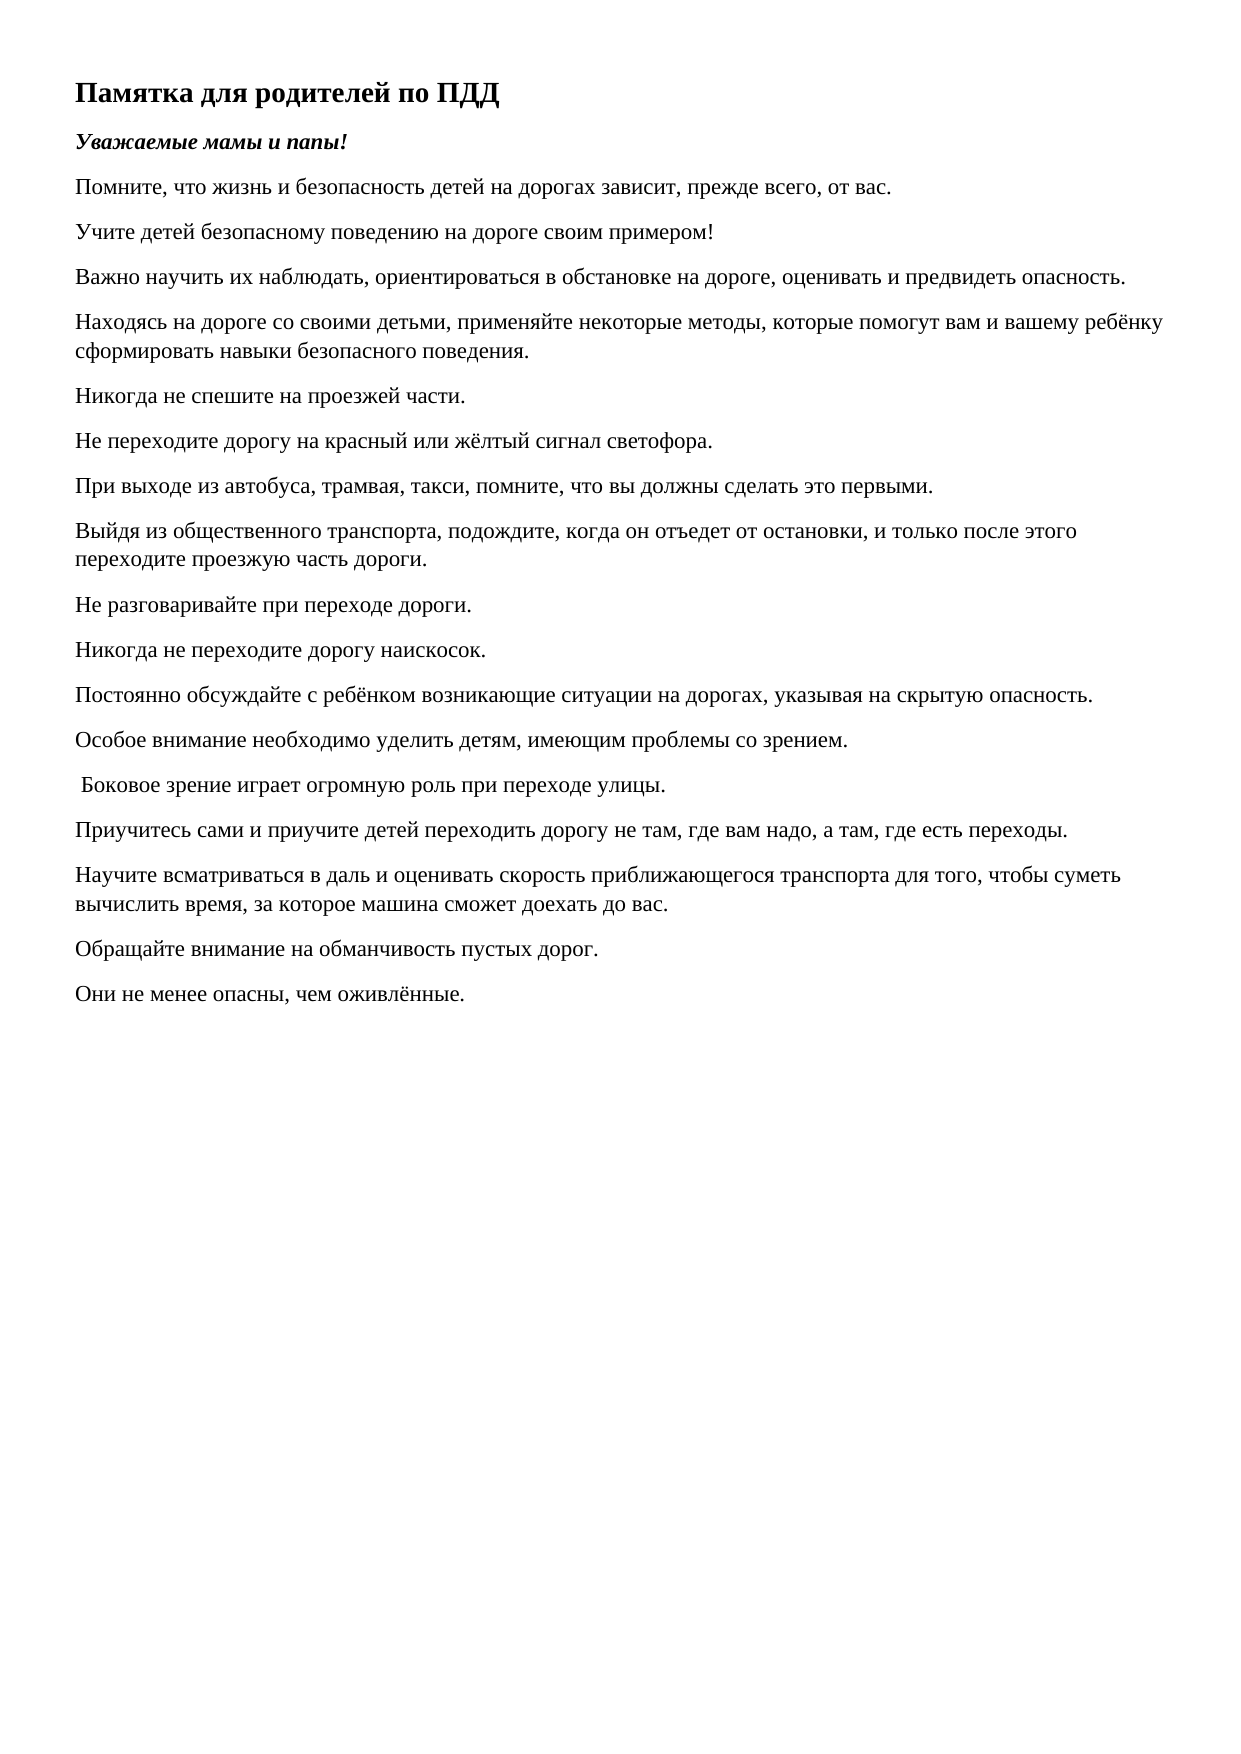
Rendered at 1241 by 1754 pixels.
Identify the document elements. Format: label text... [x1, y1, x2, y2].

text Не разговаривайте при переходе дороги. [75, 591, 1165, 617]
text Приучитесь сами и приучите детей переходить дорогу не там, где вам надо, а там, где есть переходы. [75, 816, 1165, 842]
text Боковое зрение играет огромную роль при переходе улицы. [75, 771, 1165, 797]
text Выйдя из общественного транспорта, подождите, когда он отъедет от остановки, и только после этого переходите проезжую часть дороги. [75, 517, 1165, 572]
text Находясь на дороге со своими детьми, применяйте некоторые методы, которые помогут вам и вашему ребёнку сформировать навыки безопасного поведения. [75, 308, 1165, 363]
text Помните, что жизнь и безопасность детей на дорогах зависит, прежде всего, от вас. [75, 173, 1165, 199]
text Памятка для родителей по ПДД [75, 75, 1165, 108]
text Никогда не спешите на проезжей части. [75, 382, 1165, 408]
text Научите всматриваться в даль и оценивать скорость приближающегося транспорта для того, чтобы суметь вычислить время, за которое машина сможет доехать до вас. [75, 861, 1165, 916]
text Важно научить их наблюдать, ориентироваться в обстановке на дороге, оценивать и предвидеть опасность. [75, 263, 1165, 289]
text Они не менее опасны, чем оживлённые. [75, 980, 1165, 1006]
text При выходе из автобуса, трамвая, такси, помните, что вы должны сделать это первыми. [75, 472, 1165, 498]
text Постоянно обсуждайте с ребёнком возникающие ситуации на дорогах, указывая на скрытую опасность. [75, 681, 1165, 707]
text Уважаемые мамы и папы! [75, 128, 1165, 154]
text Не переходите дорогу на красный или жёлтый сигнал светофора. [75, 427, 1165, 453]
text Никогда не переходите дорогу наискосок. [75, 636, 1165, 662]
text Особое внимание необходимо уделить детям, имеющим проблемы со зрением. [75, 726, 1165, 752]
text Учите детей безопасному поведению на дороге своим примером! [75, 218, 1165, 244]
text Обращайте внимание на обманчивость пустых дорог. [75, 935, 1165, 961]
